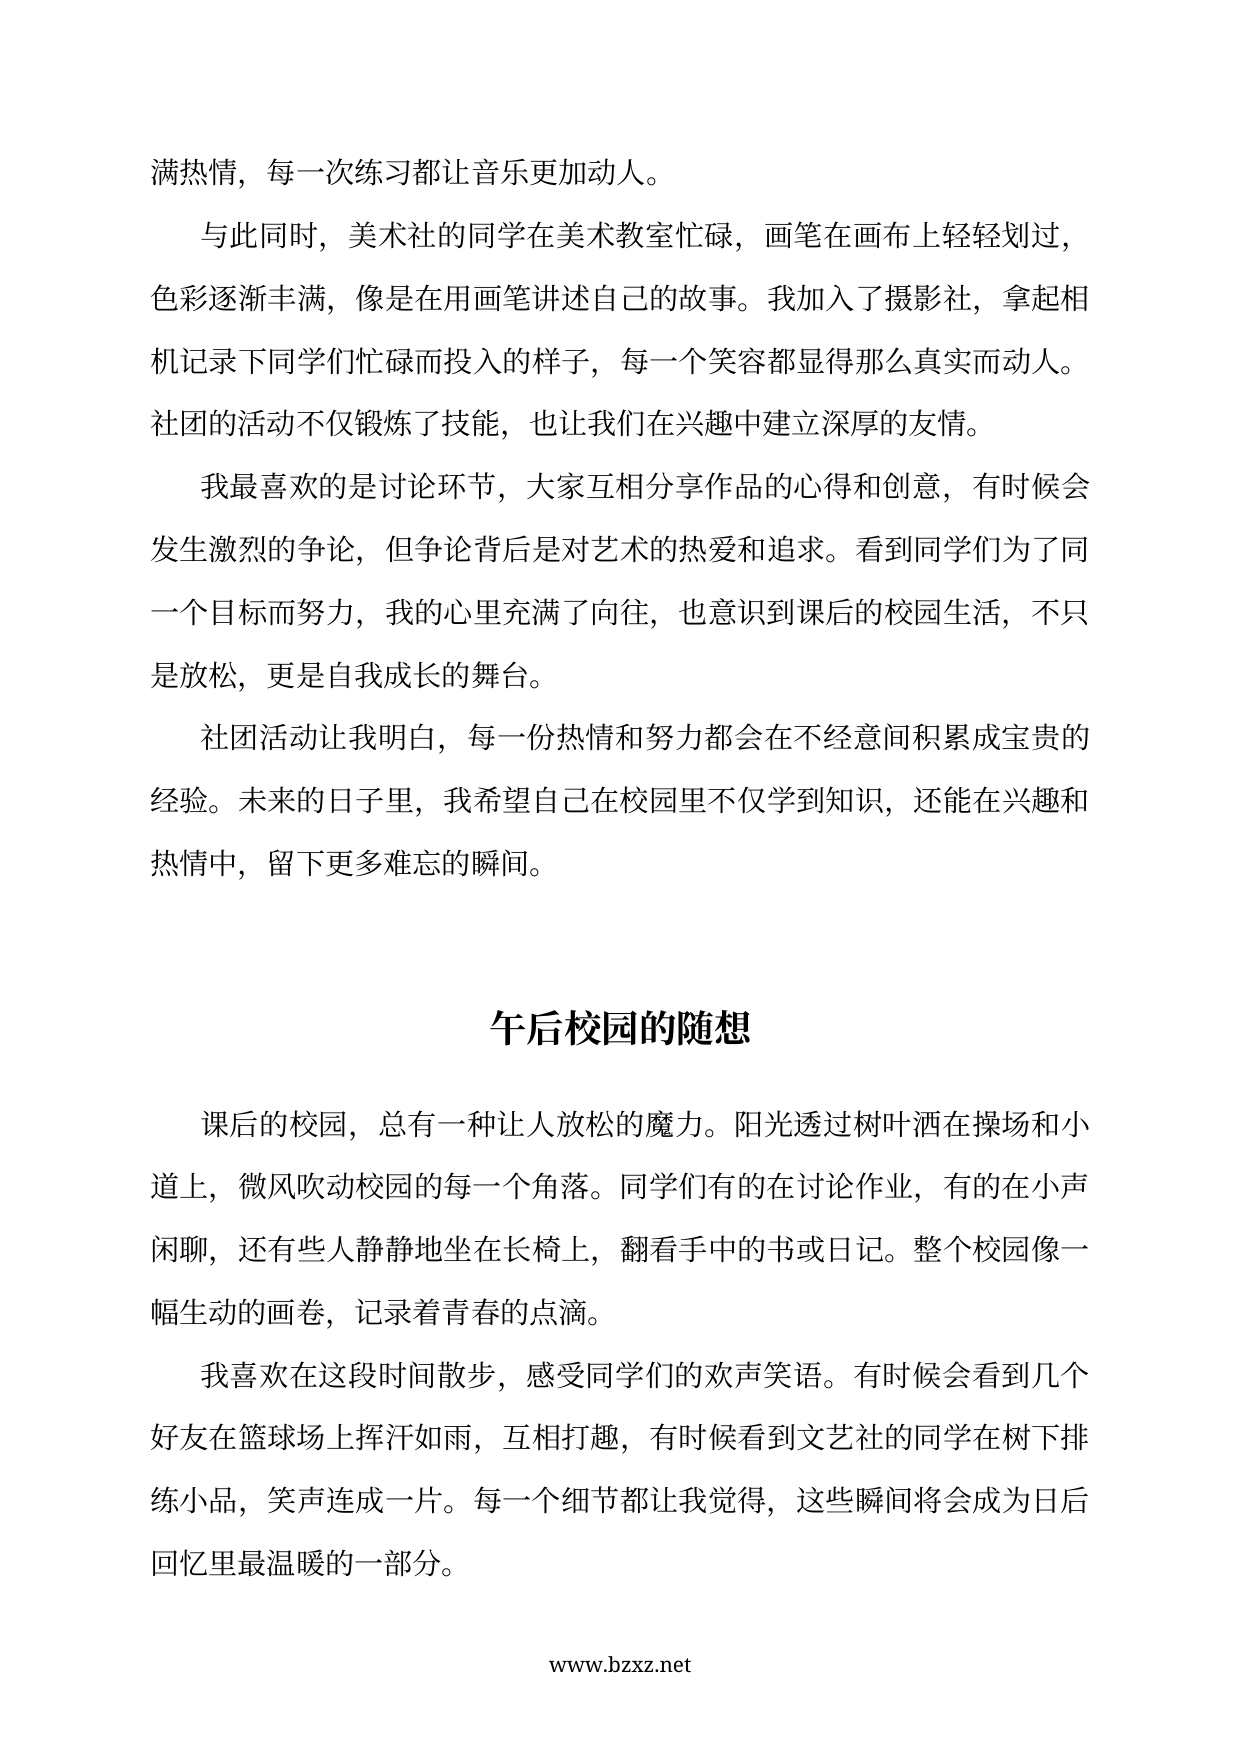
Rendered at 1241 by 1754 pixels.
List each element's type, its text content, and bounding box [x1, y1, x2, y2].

text 与此同时，美术社的同学在美术教室忙碌，画笔在画布上轻轻划过，色彩逐渐丰满，像是在用画笔讲述自己的故事。我加入了摄影社，拿起相机记录下同学们忙碌而投入的样子，每一个笑容都显得那么真实而动人。社团的活动不仅锻炼了技能，也让我们在兴趣中建立深厚的友情。 [150, 213, 1090, 443]
text 我最喜欢的是讨论环节，大家互相分享作品的心得和创意，有时候会发生激烈的争论，但争论背后是对艺术的热爱和追求。看到同学们为了同一个目标而努力，我的心里充满了向往，也意识到课后的校园生活，不只是放松，更是自我成长的舞台。 [150, 464, 1090, 694]
text 社团活动让我明白，每一份热情和努力都会在不经意间积累成宝贵的经验。未来的日子里，我希望自己在校园里不仅学到知识，还能在兴趣和热情中，留下更多难忘的瞬间。 [150, 715, 1090, 883]
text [150, 150, 1090, 192]
text 我喜欢在这段时间散步，感受同学们的欢声笑语。有时候会看到几个好友在篮球场上挥汗如雨，互相打趣，有时候看到文艺社的同学在树下排练小品，笑声连成一片。每一个细节都让我觉得，这些瞬间将会成为日后回忆里最温暖的一部分。 [150, 1353, 1090, 1583]
subtitle 午后校园的随想 [150, 999, 1090, 1053]
text 课后的校园，总有一种让人放松的魔力。阳光透过树叶洒在操场和小道上，微风吹动校园的每一个角落。同学们有的在讨论作业，有的在小声闲聊，还有些人静静地坐在长椅上，翻看手中的书或日记。整个校园像一幅生动的画卷，记录着青春的点滴。 [150, 1101, 1090, 1332]
